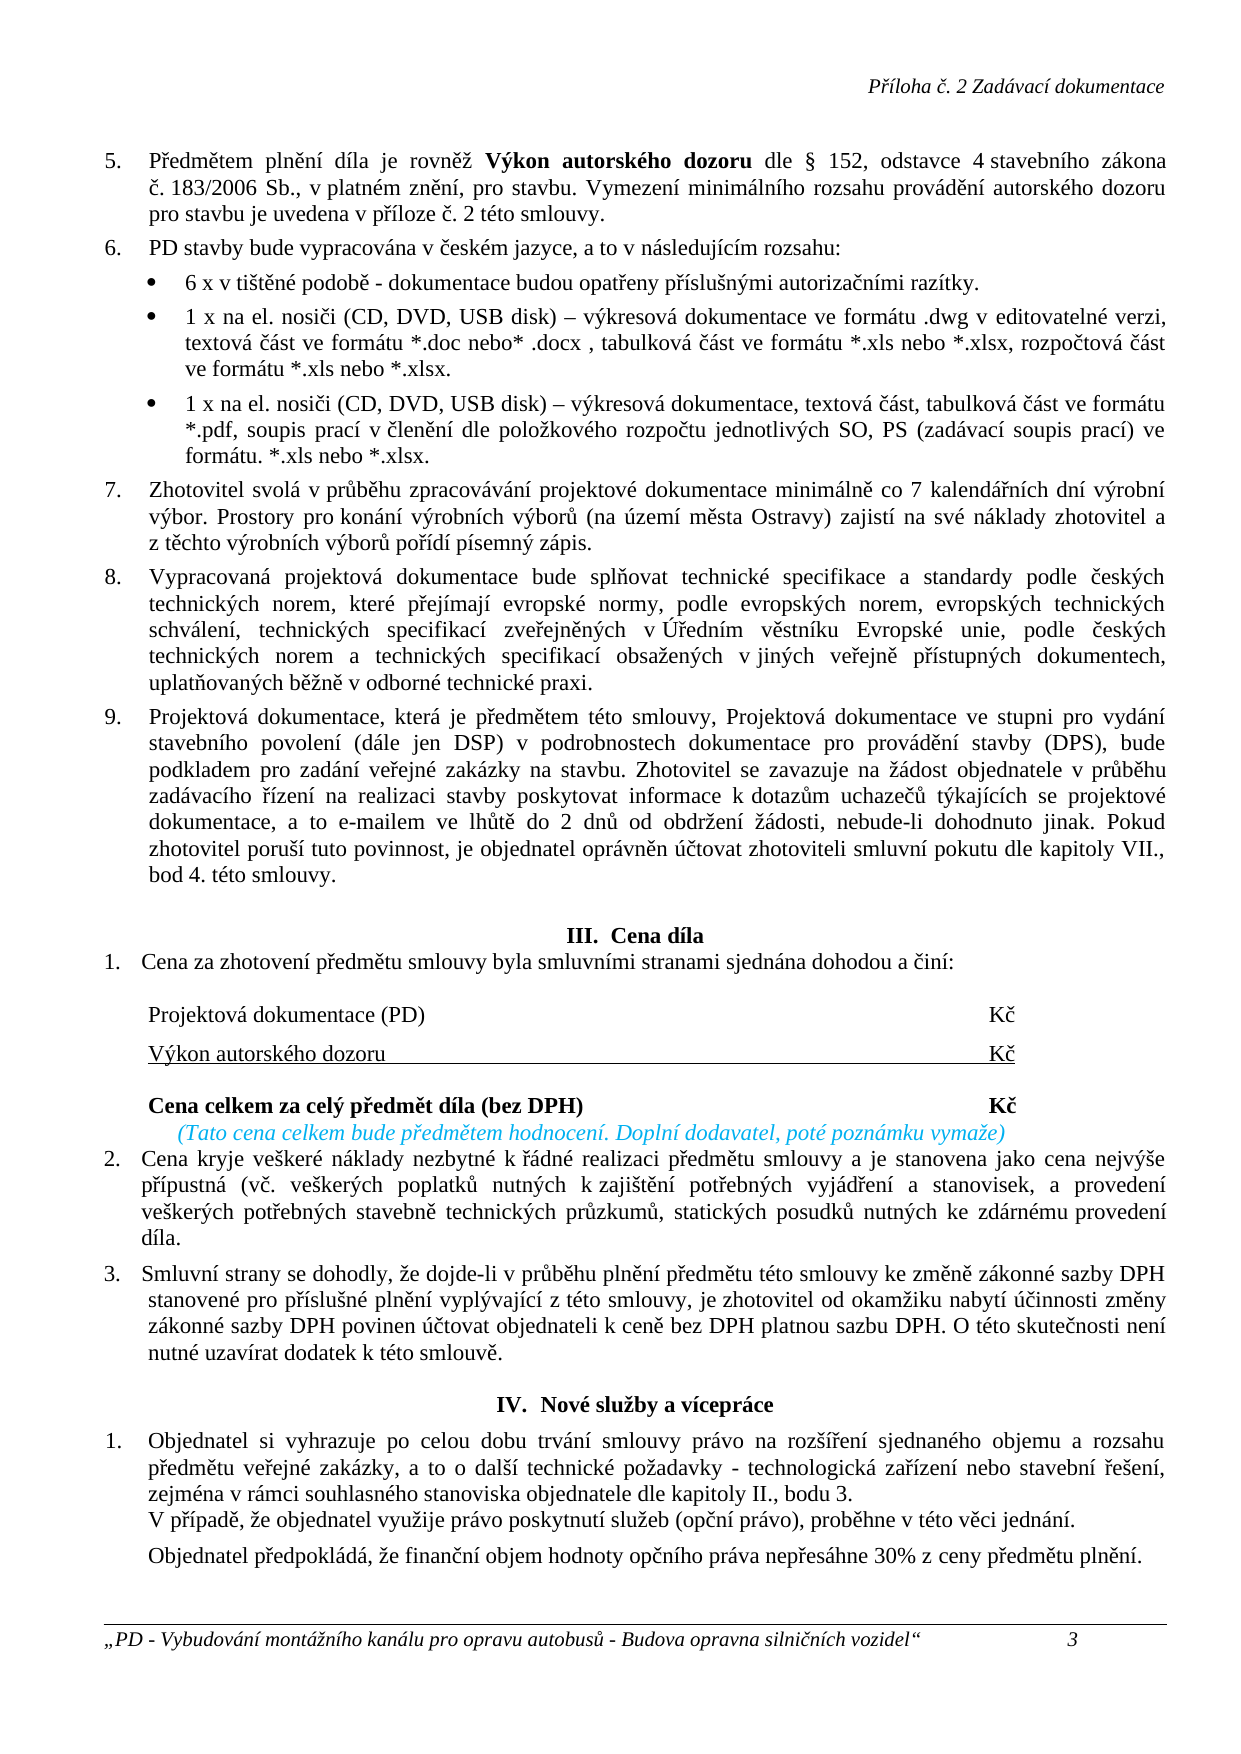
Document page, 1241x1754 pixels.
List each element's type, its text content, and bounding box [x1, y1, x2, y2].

text Cena celkem za celý předmět díla (bez DPH) Kč [103, 1092, 1167, 1119]
list PD stavby bude vypracována v českém jazyce, a to v následujícím rozsahu: [104, 234, 1167, 261]
list Projektová dokumentace, která je předmětem této smlouvy, Projektová dokumentace ve stupni pro vydání stavebního povolení (dále jen DSP) v podrobnostech dokumentace pro provádění stavby (DPS), bude podkladem pro zadání veřejné zakázky na stavbu. Zhotovitel se zavazuje na žádost objednatele v průběhu zadávacího řízení na realizaci stavby poskytovat informace k dotazům uchazečů týkajících se projektové dokumentace, a to e-mailem ve lhůtě do 2 dnů od obdržení žádosti, nebude-li dohodnuto jinak. Pokud zhotovitel poruší tuto povinnost, je objednatel oprávněn účtovat zhotoviteli smluvní pokutu dle kapitoly VII., bod 4. této smlouvy. [104, 703, 1167, 887]
list 1 x na el. nosiči (CD, DVD, USB disk) – výkresová dokumentace ve formátu .dwg v editovatelné verzi, textová část ve formátu *.doc nebo* .docx , tabulková část ve formátu *.xls nebo *.xlsx, rozpočtová část ve formátu *.xls nebo *.xlsx. [147, 303, 1167, 382]
subtitle Cena kryje veškeré náklady nezbytné k řádné realizaci předmětu smlouvy a je stanovena jako cena nejvýše přípustná (vč. veškerých poplatků nutných k zajištění potřebných vyjádření a stanovisek, a provedení veškerých potřebných stavebně technických průzkumů, statických posudků nutných ke zdárnému provedení díla. [103, 1145, 1167, 1250]
list Vypracovaná projektová dokumentace bude splňovat technické specifikace a standardy podle českých technických norem, které přejímají evropské normy, podle evropských norem, evropských technických schválení, technických specifikací zveřejněných v Úředním věstníku Evropské unie, podle českých technických norem a technických specifikací obsažených v jiných veřejně přístupných dokumentech, uplatňovaných běžně v odborné technické praxi. [104, 563, 1167, 695]
list Nové služby a vícepráce [103, 1392, 1167, 1418]
text Projektová dokumentace (PD) Kč [148, 1001, 1167, 1027]
text (Tato cena celkem bude předmětem hodnocení. Doplní dodavatel, poté poznámku vymaže) [103, 1119, 1167, 1145]
list Předmětem plnění díla je rovněž Výkon autorského dozoru dle § 152, odstavce 4 stavebního zákona č. 183/2006 Sb., v platném znění, pro stavbu. Vymezení minimálního rozsahu provádění autorského dozoru pro stavbu je uvedena v příloze č. 2 této smlouvy. [104, 148, 1167, 227]
list Cena díla [103, 922, 1167, 948]
list Zhotovitel svolá v průběhu zpracovávání projektové dokumentace minimálně co 7 kalendářních dní výrobní výbor. Prostory pro konání výrobních výborů (na území města Ostravy) zajistí na své náklady zhotovitel a z těchto výrobních výborů pořídí písemný zápis. [104, 477, 1167, 556]
list Objednatel si vyhrazuje po celou dobu trvání smlouvy právo na rozšíření sjednaného objemu a rozsahu předmětu veřejné zakázky, a to o další technické požadavky - technologická zařízení nebo stavební řešení, zejména v rámci souhlasného stanoviska objednatele dle kapitoly II., bodu 3. [105, 1427, 1167, 1506]
text V případě, že objednatel využije právo poskytnutí služeb (opční právo), proběhne v této věci jednání. [148, 1506, 1167, 1533]
text Objednatel předpokládá, že finanční objem hodnoty opčního práva nepřesáhne 30% z ceny předmětu plnění. [148, 1542, 1167, 1568]
list 1 x na el. nosiči (CD, DVD, USB disk) – výkresová dokumentace, textová část, tabulková část ve formátu *.pdf, soupis prací v členění dle položkového rozpočtu jednotlivých SO, PS (zadávací soupis prací) ve formátu. *.xls nebo *.xlsx. [147, 390, 1167, 469]
list 6 x v tištěné podobě - dokumentace budou opatřeny příslušnými autorizačními razítky. [147, 269, 1167, 295]
subtitle Smluvní strany se dohodly, že dojde-li v průběhu plnění předmětu této smlouvy ke změně zákonné sazby DPH stanovené pro příslušné plnění vyplývající z této smlouvy, je zhotovitel od okamžiku nabytí účinnosti změny zákonné sazby DPH povinen účtovat objednateli k ceně bez DPH platnou sazbu DPH. O této skutečnosti není nutné uzavírat dodatek k této smlouvě. [103, 1260, 1167, 1365]
subtitle Cena za zhotovení předmětu smlouvy byla smluvními stranami sjednána dohodou a činí: [103, 948, 1167, 974]
list Výkon autorského dozoru Kč [148, 1039, 1167, 1066]
